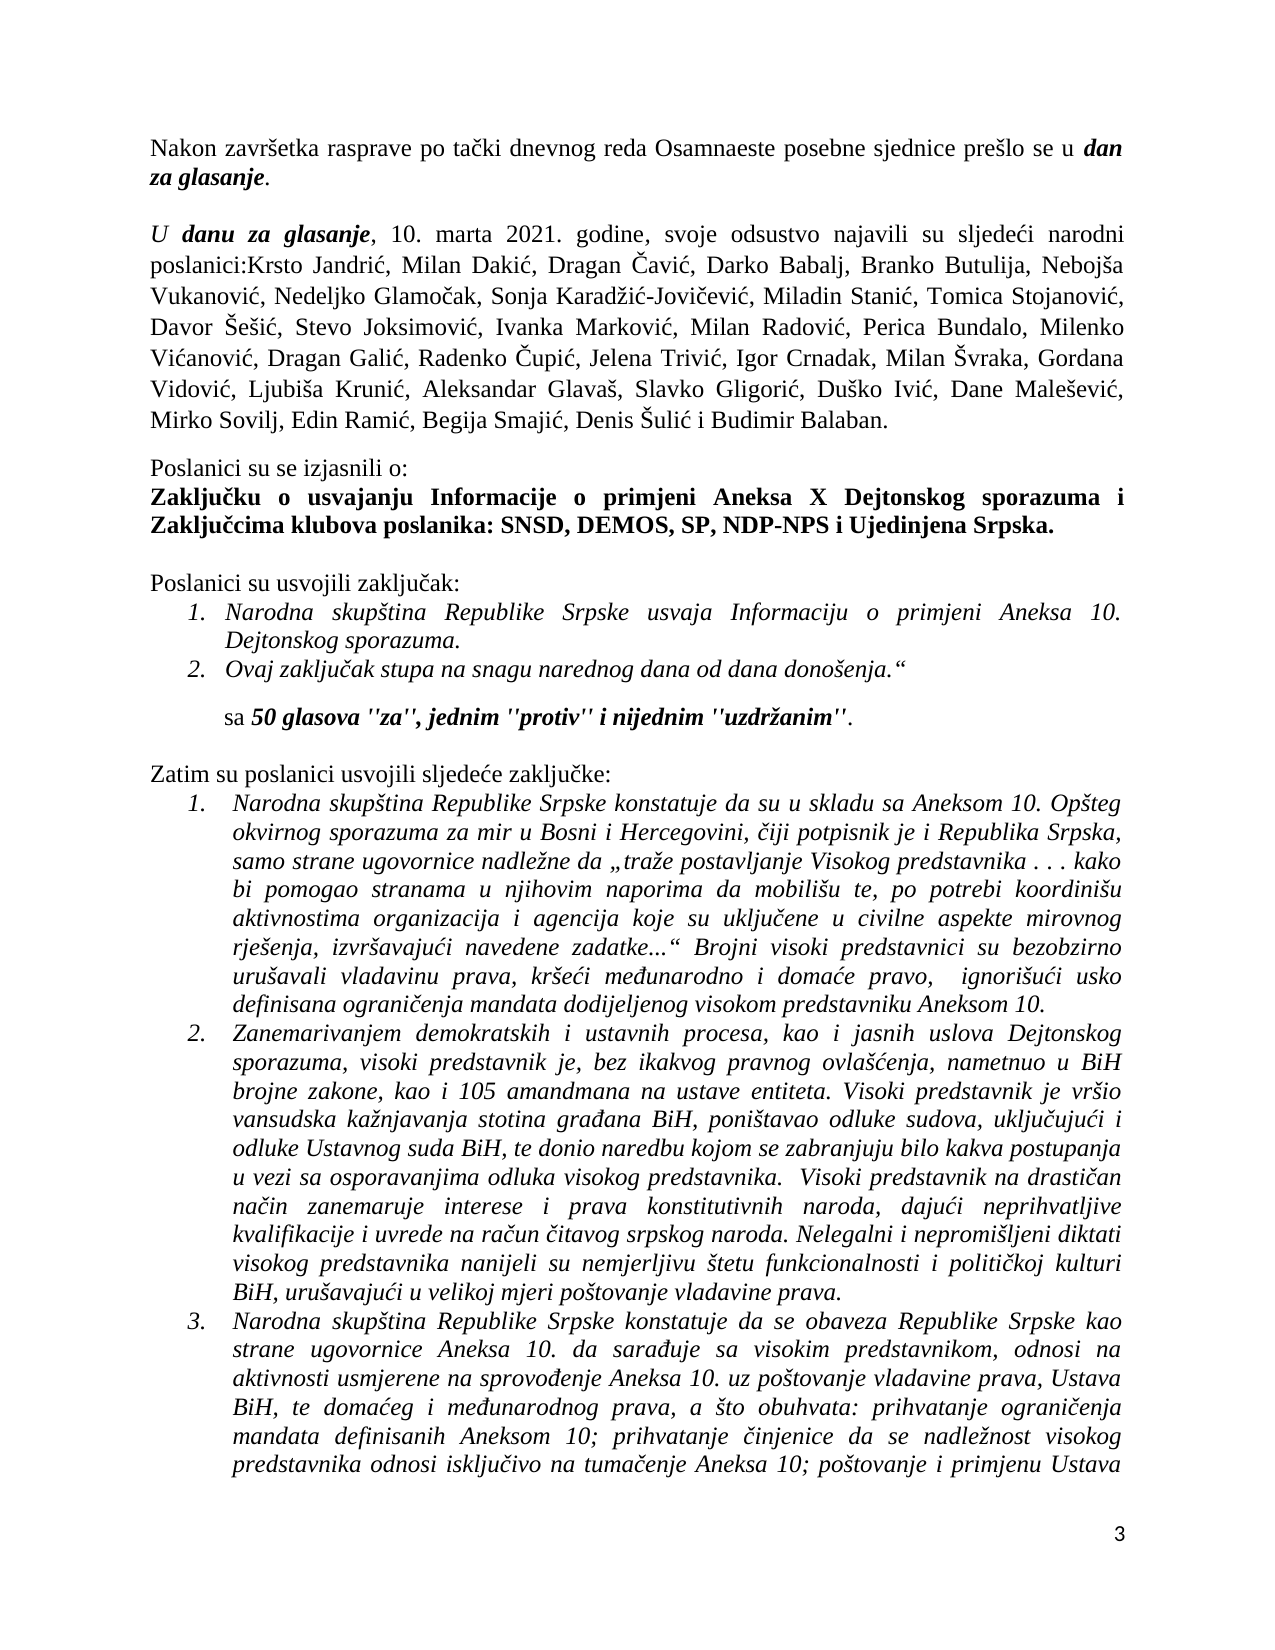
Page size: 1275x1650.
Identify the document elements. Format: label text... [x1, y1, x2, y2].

list Narodna skupština Republike Srpske konstatuje da su u skladu sa Aneksom 10. Opšteg okvirnog sporazuma za mir u Bosni i Hercegovini, čiji potpisnik je i Republika Srpska, samo strane ugovornice nadležne da „traže postavljanje Visokog predstavnika . . . kako bi pomogao stranama u njihovim naporima da mobilišu te, po potrebi koordinišu aktivnostima organizacija i agencija koje su uključene u civilne aspekte mirovnog rješenja, izvršavajući navedene zadatke...“ Brojni visoki predstavnici su bezobzirno urušavali vladavinu prava, kršeći međunarodno i domaće pravo, ignorišući usko definisana ograničenja mandata dodijeljenog visokom predstavniku Aneksom 10. [187, 788, 1125, 1018]
list Zanemarivanjem demokratskih i ustavnih procesa, kao i jasnih uslova Dejtonskog sporazuma, visoki predstavnik je, bez ikakvog pravnog ovlašćenja, nametnuo u BiH brojne zakone, kao i 105 amandmana na ustave entiteta. Visoki predstavnik je vršio vansudska kažnjavanja stotina građana BiH, poništavao odluke sudova, uključujući i odluke Ustavnog suda BiH, te donio naredbu kojom se zabranjuju bilo kakva postupanja u vezi sa osporavanjima odluka visokog predstavnika. Visoki predstavnik na drastičan način zanemaruje interese i prava konstitutivnih naroda, dajući neprihvatljive kvalifikacije i uvrede na račun čitavog srpskog naroda. Nelegalni i nepromišljeni diktati visokog predstavnika nanijeli su nemjerljivu štetu funkcionalnosti i političkoj kulturi BiH, urušavajući u velikoj mjeri poštovanje vladavine prava. [187, 1018, 1125, 1306]
text Poslanici su se izjasnili o: [150, 453, 1125, 482]
text sa 50 glasova ''za'', jednim ''protiv'' i nijednim ''uzdržanim''. [224, 702, 1125, 731]
list Ovaj zaključak stupa na snagu narednog dana od dana donošenja.“ [187, 654, 1125, 683]
text Zatim su poslanici usvojili sljedeće zaključke: [150, 759, 1125, 788]
text U danu za glasanje, 10. marta 2021. godine, svoje odsustvo najavili su sljedeći narodni poslanici:Krsto Jandrić, Milan Dakić, Dragan Čavić, Darko Babalj, Branko Butulija, Nebojša Vukanović, Nedeljko Glamočak, Sonja Karadžić-Jovičević, Miladin Stanić, Tomica Stojanović, Davor Šešić, Stevo Joksimović, Ivanka Marković, Milan Radović, Perica Bundalo, Milenko Vićanović, Dragan Galić, Radenko Čupić, Jelena Trivić, Igor Crnadak, Milan Švraka, Gordana Vidović, Ljubiša Krunić, Aleksandar Glavaš, Slavko Gligorić, Duško Ivić, Dane Malešević, Mirko Sovilj, Edin Ramić, Begija Smajić, Denis Šulić i Budimir Balaban. [150, 219, 1125, 434]
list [187, 1306, 1125, 1478]
text Nakon završetka rasprave po tački dnevnog reda Osamnaeste posebne sjednice prešlo se u dan za glasanje. [150, 133, 1125, 190]
text Poslanici su usvojili zaključak: [150, 568, 1125, 597]
text Zaključku o usvajanju Informacije o primjeni Aneksa X Dejtonskog sporazuma i Zaključcima klubova poslanika: SNSD, DEMOS, SP, NDP-NPS i Ujedinjena Srpska. [150, 482, 1125, 539]
list Narodna skupština Republike Srpske usvaja Informaciju o primjeni Aneksa 10. Dejtonskog sporazuma. [187, 597, 1125, 654]
